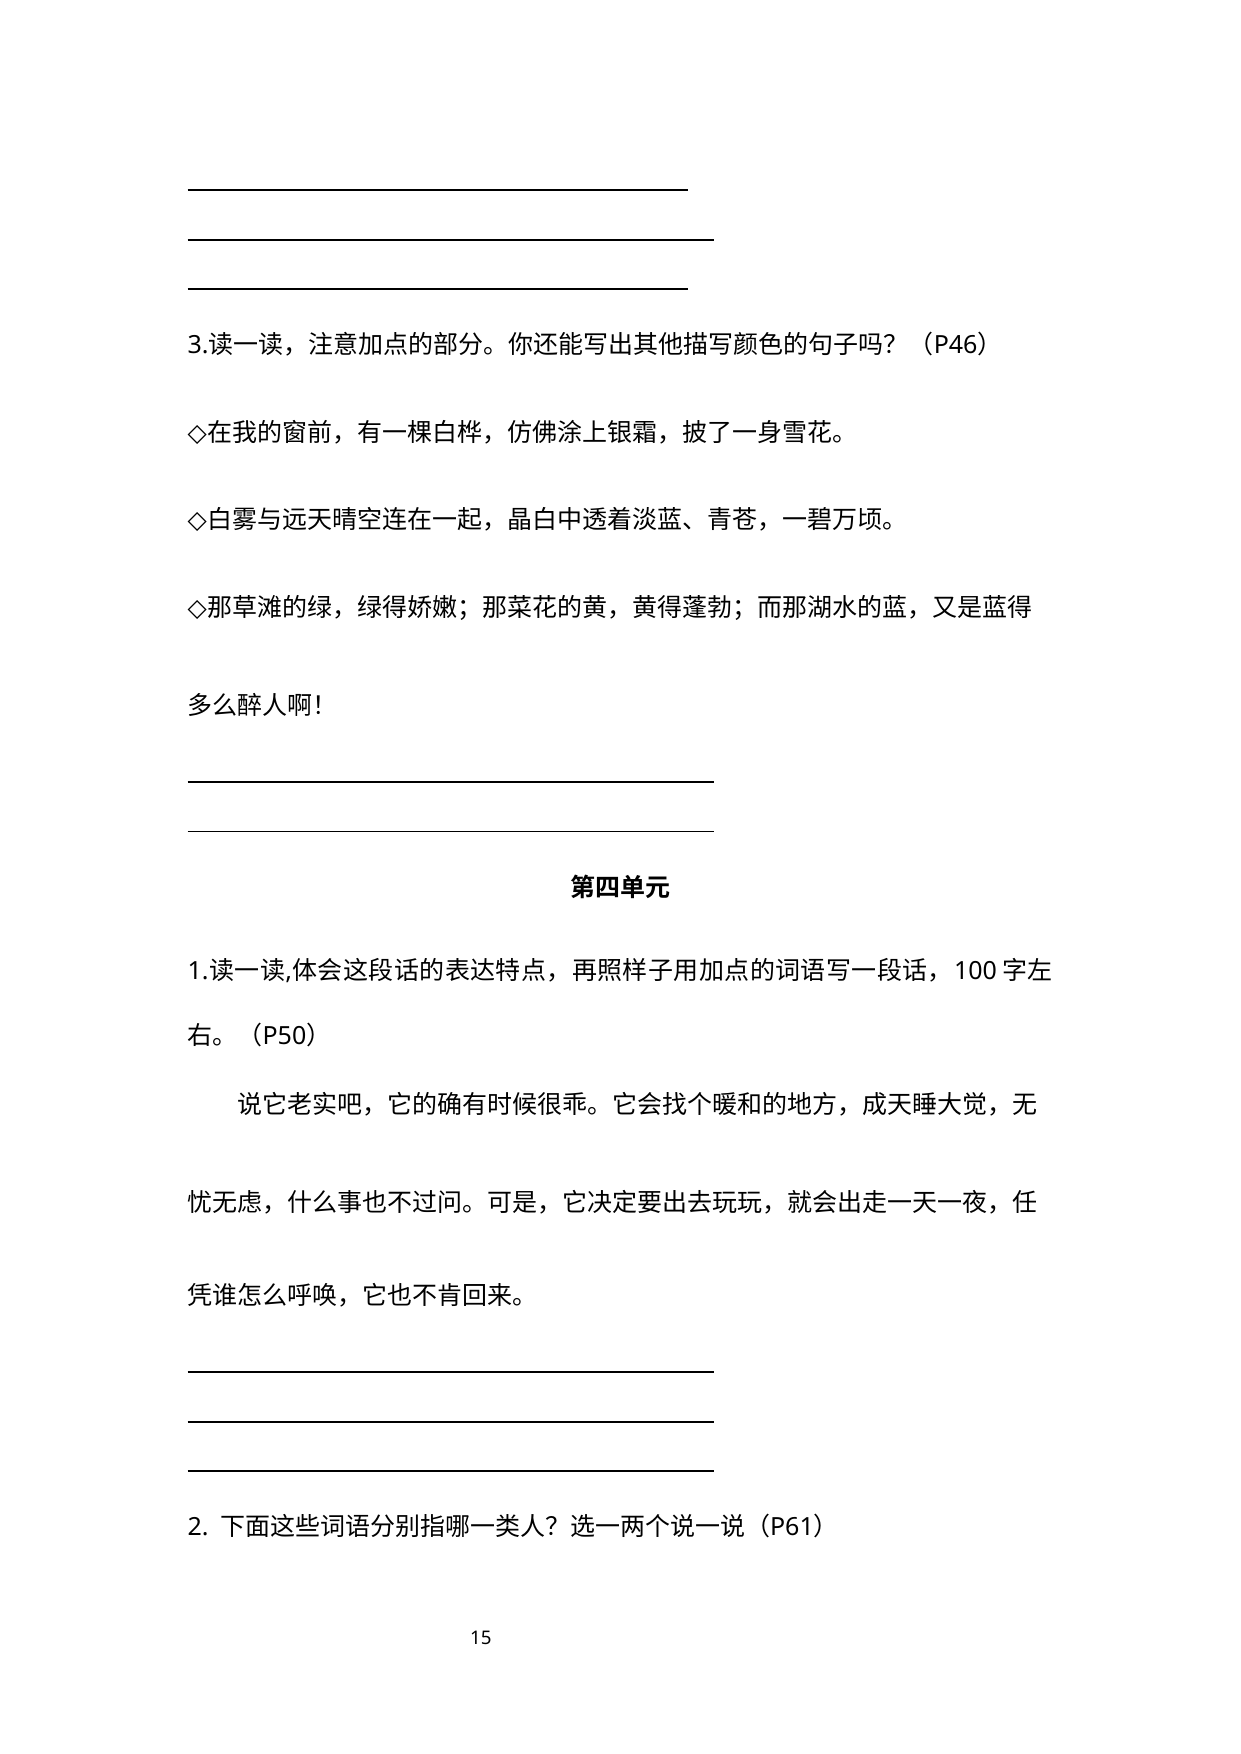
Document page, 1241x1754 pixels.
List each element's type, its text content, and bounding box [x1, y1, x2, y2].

text ◇在我的窗前，有一棵白桦，仿佛涂上银霜，披了一身雪花。 [187, 393, 1053, 458]
list 1.读一读,体会这段话的表达特点，再照样子用加点的词语写一段话，100字左右。（P50） [187, 936, 1053, 1066]
text ◇那草滩的绿，绿得娇嫩；那菜花的黄，黄得蓬勃；而那湖水的蓝，又是蓝得多么醉人啊！ [187, 569, 1053, 731]
text 第四单元 [187, 853, 1053, 918]
text 3.读一读，注意加点的部分。你还能写出其他描写颜色的句子吗？（P46） [187, 310, 1053, 375]
list 下面这些词语分别指哪一类人？选一两个说一说（P61） [187, 1492, 1053, 1557]
text ◇白雾与远天晴空连在一起，晶白中透着淡蓝、青苍，一碧万顷。 [187, 481, 1053, 546]
text 说它老实吧，它的确有时候很乖。它会找个暖和的地方，成天睡大觉，无忧无虑，什么事也不过问。可是，它决定要出去玩玩，就会出走一天一夜，任凭谁怎么呼唤，它也不肯回来。 [187, 1066, 1053, 1326]
